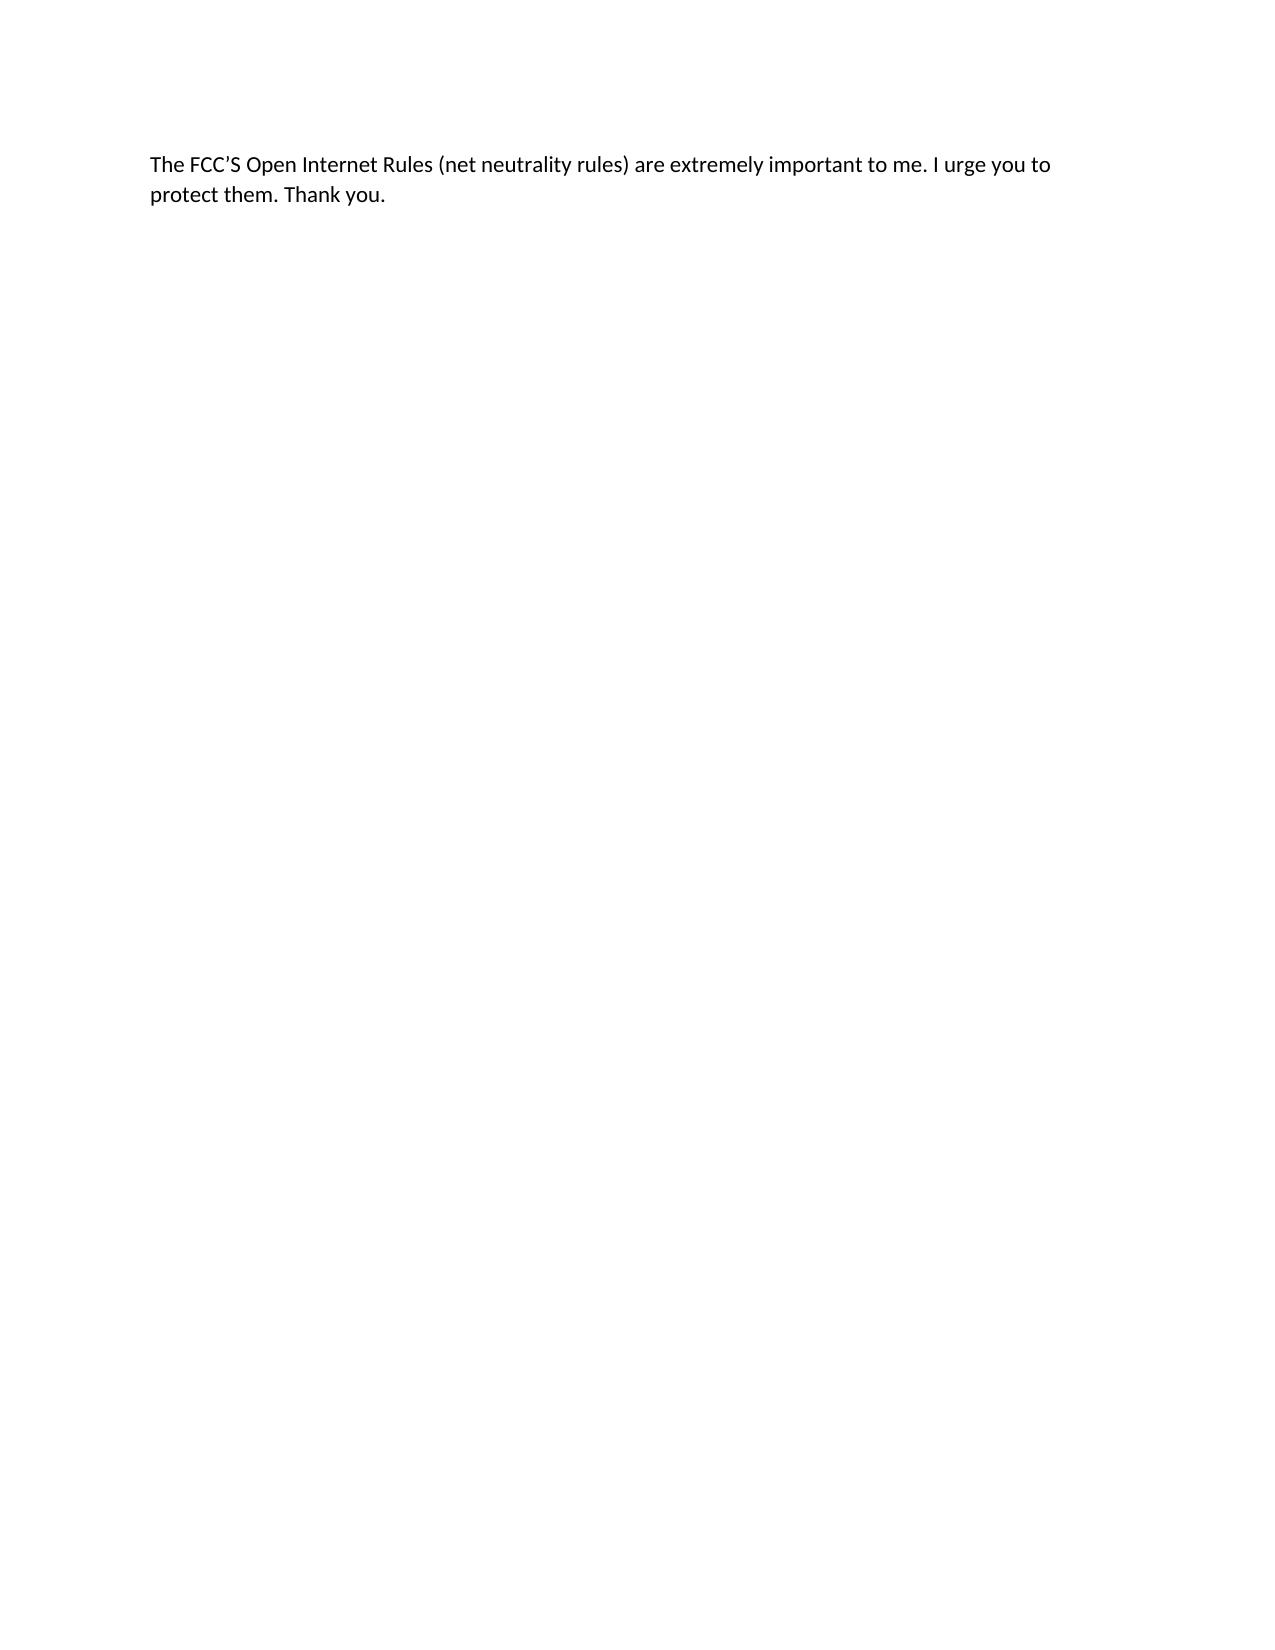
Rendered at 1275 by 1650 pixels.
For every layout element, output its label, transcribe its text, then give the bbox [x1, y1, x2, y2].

text The FCC’S Open Internet Rules (net neutrality rules) are extremely important to me. I urge you to protect them. Thank you. [150, 150, 1125, 208]
